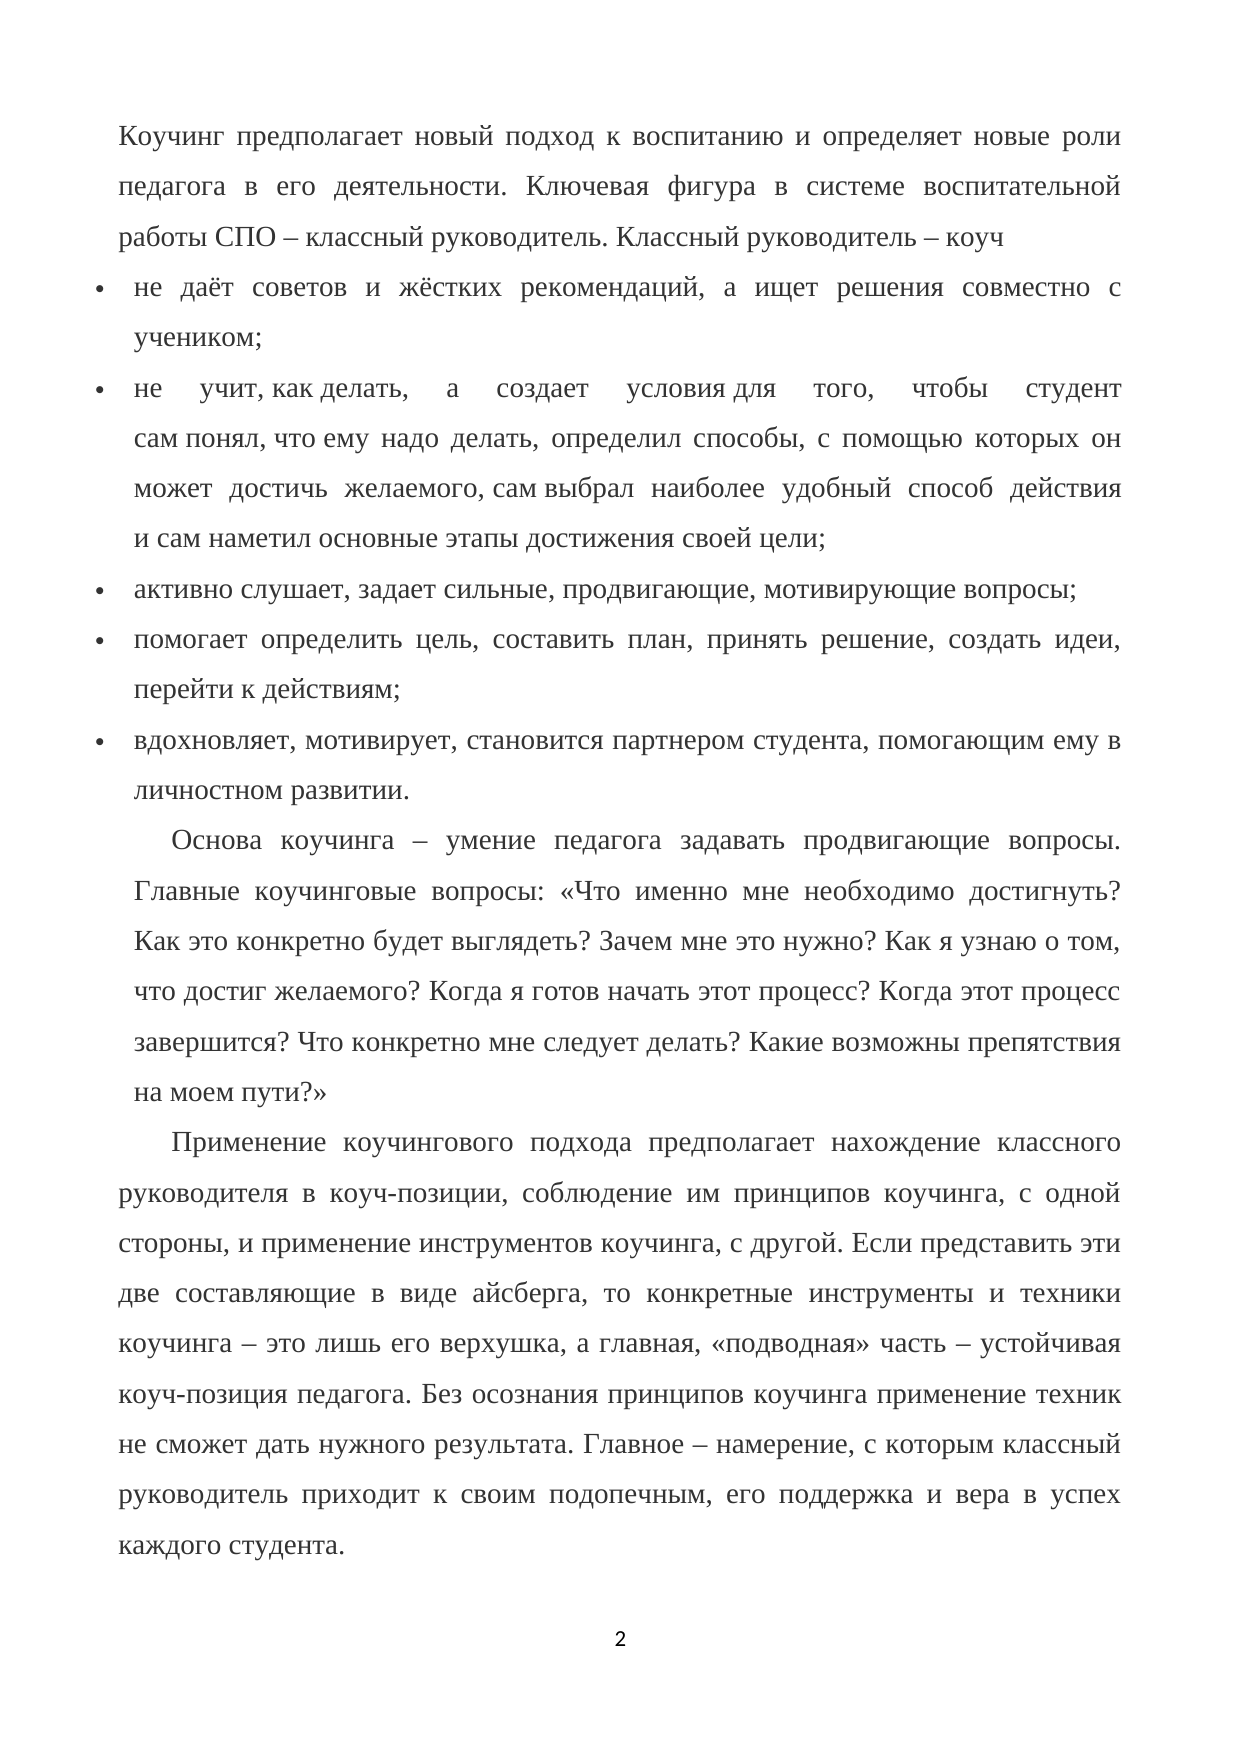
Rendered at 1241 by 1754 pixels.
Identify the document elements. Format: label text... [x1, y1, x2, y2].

list не даёт советов и жёстких рекомендаций, а ищет решения совместно с учеником; [96, 269, 1122, 353]
list активно слушает, задает сильные, продвигающие, мотивирующие вопросы; [96, 571, 1122, 604]
list вдохновляет, мотивирует, становится партнером студента, помогающим ему в личностном развитии. [96, 722, 1122, 806]
text Применение коучингового подхода предполагает нахождение классного руководителя в коуч-позиции, соблюдение им принципов коучинга, с одной стороны, и применение инструментов коучинга, с другой. Если представить эти две составляющие в виде айсберга, то конкретные инструменты и техники коучинга – это лишь его верхушка, а главная, «подводная» часть – устойчивая коуч-позиция педагога. Без осознания принципов коучинга применение техник не сможет дать нужного результата. Главное – намерение, с которым классный руководитель приходит к своим подопечным, его поддержка и вера в успех каждого студента. [118, 1124, 1122, 1560]
list не учит, как делать, а создает условия для того, чтобы студент сам понял, что ему надо делать, определил способы, с помощью которых он может достичь желаемого, сам выбрал наиболее удобный способ действия и сам наметил основные этапы достижения своей цели; [96, 370, 1122, 554]
text Коучинг предполагает новый подход к воспитанию и определяет новые роли педагога в его деятельности. Ключевая фигура в системе воспитательной работы СПО – классный руководитель. Классный руководитель – коуч [118, 118, 1122, 252]
list помогает определить цель, составить план, принять решение, создать идеи, перейти к действиям; [96, 621, 1122, 705]
text Основа коучинга – умение педагога задавать продвигающие вопросы. Главные коучинговые вопросы: «Что именно мне необходимо достигнуть? Как это конкретно будет выглядеть? Зачем мне это нужно? Как я узнаю о том, что достиг желаемого? Когда я готов начать этот процесс? Когда этот процесс завершится? Что конкретно мне следует делать? Какие возможны препятствия на моем пути?» [134, 822, 1122, 1108]
